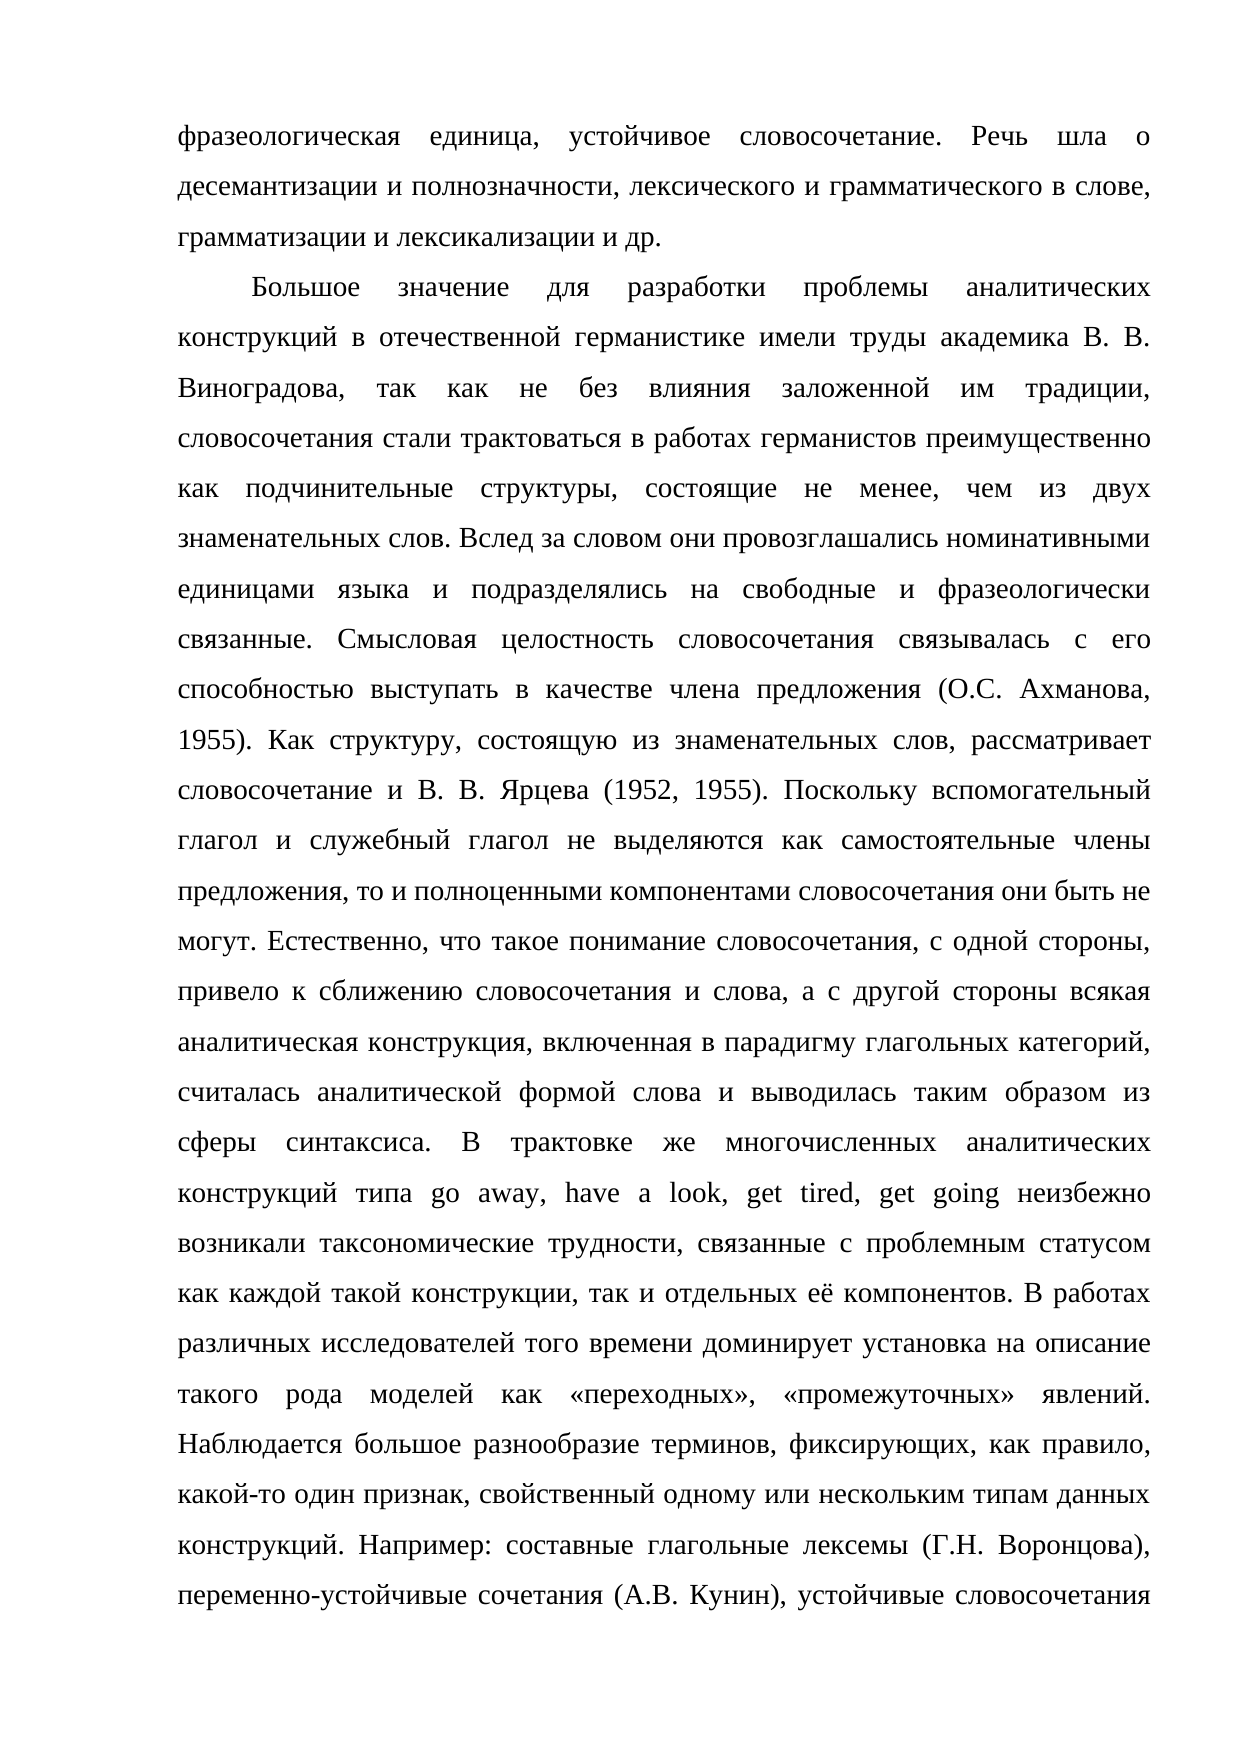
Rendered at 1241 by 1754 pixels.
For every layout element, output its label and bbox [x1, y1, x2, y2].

text [177, 269, 1152, 1611]
text [177, 118, 1152, 252]
